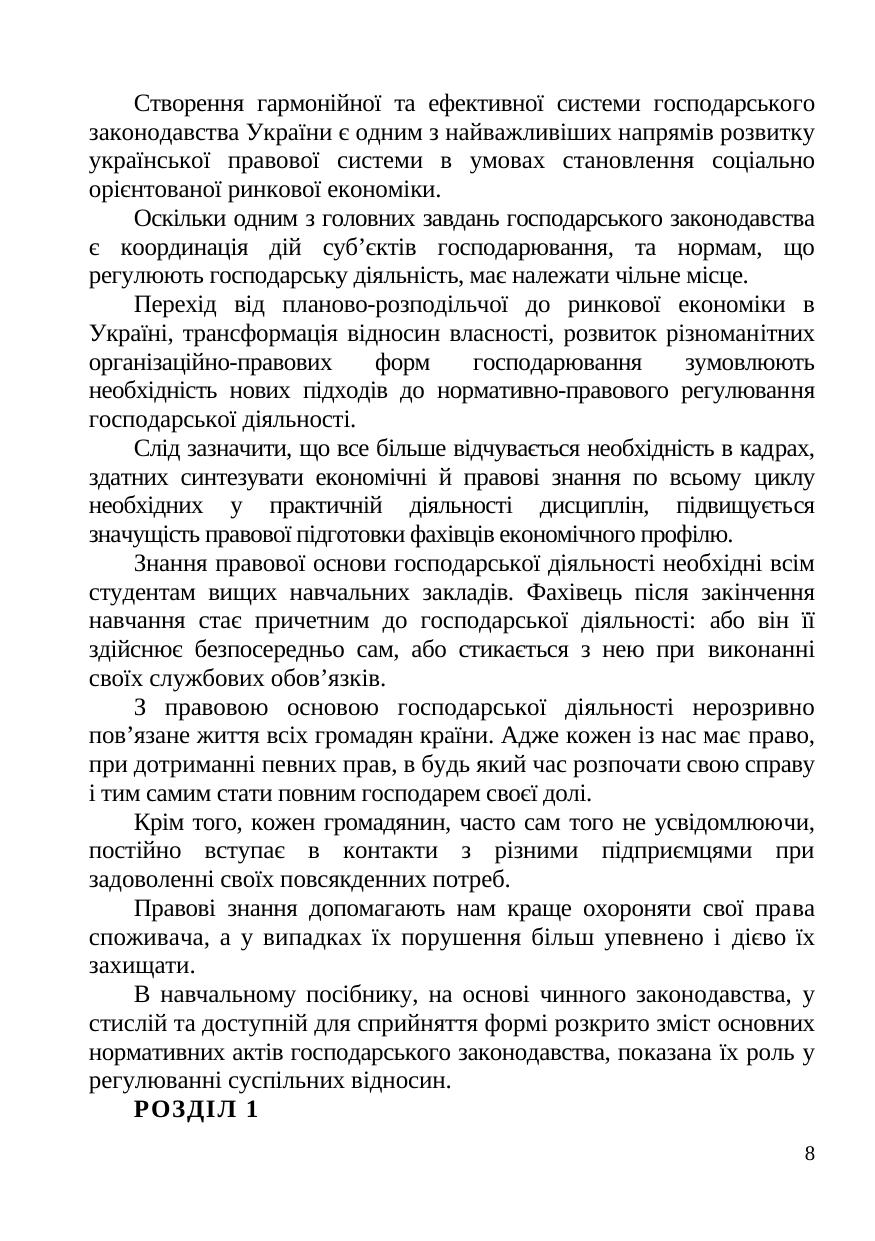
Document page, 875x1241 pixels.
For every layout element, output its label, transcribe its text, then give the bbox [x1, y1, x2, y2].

text З правовою основою господарської діяльності нерозривно пов’язане життя всіх громадян країни. Адже кожен із нас має право, при дотриманні певних прав, в будь який час розпочати свою справу і тим самим стати повним господарем своєї долі. [89, 692, 815, 807]
text Слід зазначити, що все більше відчувається необхідність в кадрах, здатних синтезувати економічні й правові знання по всьому циклу необхідних у практичній діяльності дисциплін, підвищується значущість правової підготовки фахівців економічного профілю. [89, 433, 815, 548]
text Крім того, кожен громадянин, часто сам того не усвідомлюючи, постійно вступає в контакти з різними підприємцями при задоволенні своїх повсякденних потреб. [89, 807, 815, 893]
text РОЗДІЛ 1 [89, 1094, 815, 1123]
text Знання правової основи господарської діяльності необхідні всім студентам вищих навчальних закладів. Фахівець після закінчення навчання стає причетним до господарської діяльності: або він її здійснює безпосередньо сам, або стикається з нею при виконанні своїх службових обов’язків. [89, 548, 815, 692]
text Правові знання допомагають нам краще охороняти свої права споживача, а у випадках їх порушення більш упевнено і дієво їх захищати. [89, 893, 815, 979]
text Оскільки одним з головних завдань господарського законодавства є координація дій суб’єктів господарювання, та нормам, що регулюють господарську діяльність, має належати чільне місце. [89, 203, 815, 289]
text В навчальному посібнику, на основі чинного законодавства, у стислій та доступній для сприйняття формі розкрито зміст основних нормативних актів господарського законодавства, показана їх роль у регулюванні суспільних відносин. [89, 979, 815, 1094]
text Перехід від планово-розподільчої до ринкової економіки в Україні, трансформація відносин власності, розвиток різноманітних організаційно-правових форм господарювання зумовлюють необхідність нових підходів до нормативно-правового регулювання господарської діяльності. [89, 289, 815, 433]
text Створення гармонійної та ефективної системи господарського законодавства України є одним з найважливіших напрямів розвитку української правової системи в умовах становлення соціально орієнтованої ринкової економіки. [89, 88, 815, 203]
